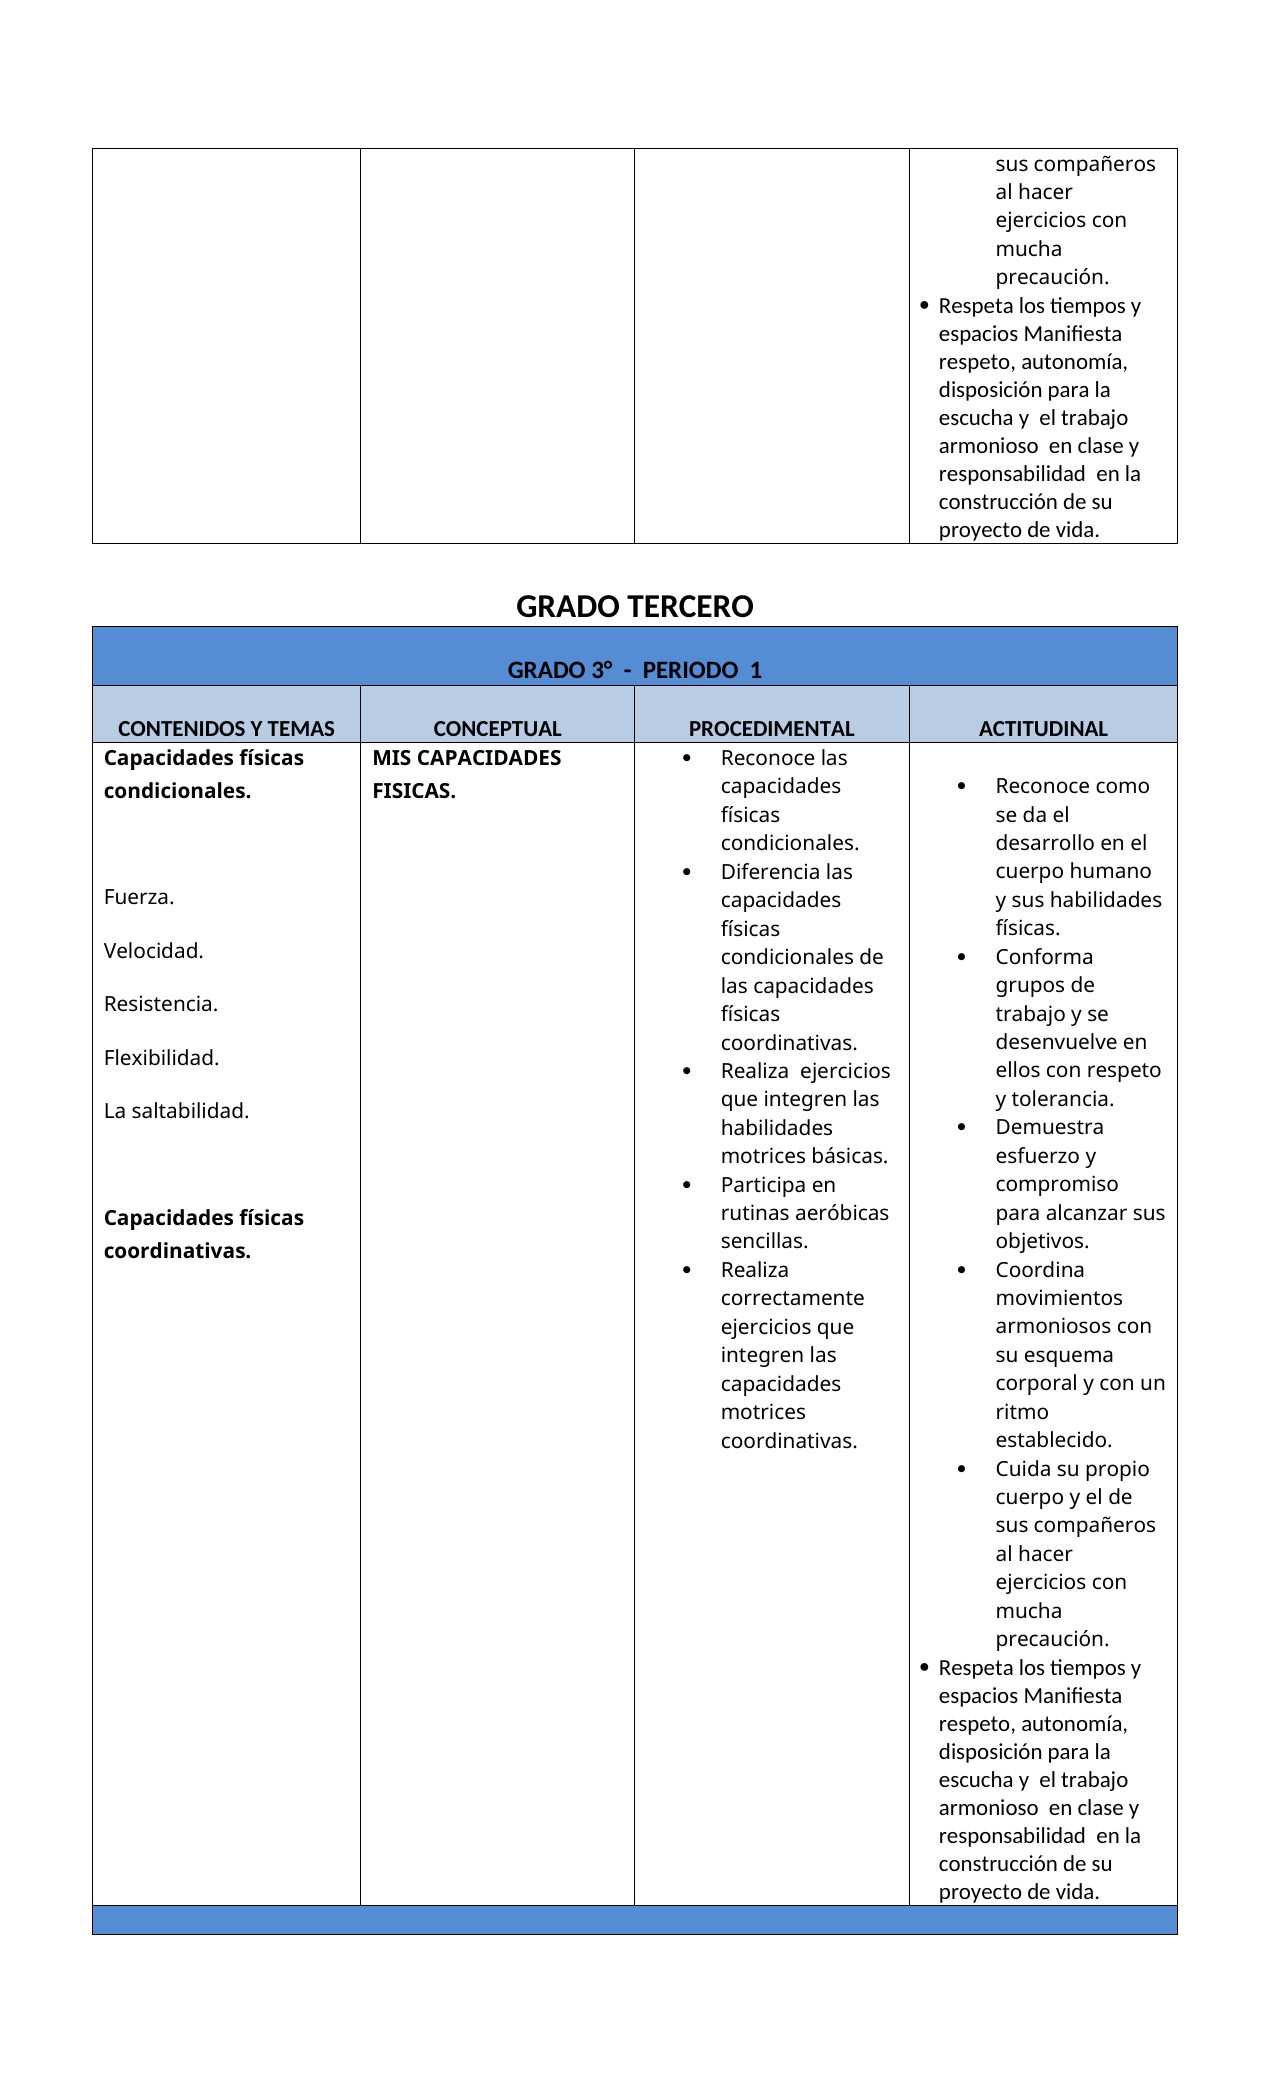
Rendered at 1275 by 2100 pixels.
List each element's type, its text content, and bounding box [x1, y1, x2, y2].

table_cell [635, 149, 909, 543]
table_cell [93, 149, 360, 543]
text GRADO TERCERO [103, 585, 1167, 626]
table_cell CONCEPTUAL [361, 686, 634, 742]
table_cell CONTENIDOS Y TEMAS [93, 686, 360, 742]
table_cell Capacidades físicas condicionales. Fuerza. Velocidad. Resistencia. Flexibilidad. La saltabilidad. Capacidades físicas coordinativas. [93, 743, 360, 1905]
table_header GRADO 3° - PERIODO 1 [93, 627, 1177, 685]
table_cell MIS CAPACIDADES FISICAS. [361, 743, 634, 1905]
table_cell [910, 149, 1177, 543]
table_cell ACTITUDINAL [910, 686, 1177, 742]
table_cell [93, 1906, 1177, 1934]
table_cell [361, 149, 634, 543]
table_cell PROCEDIMENTAL [635, 686, 909, 742]
